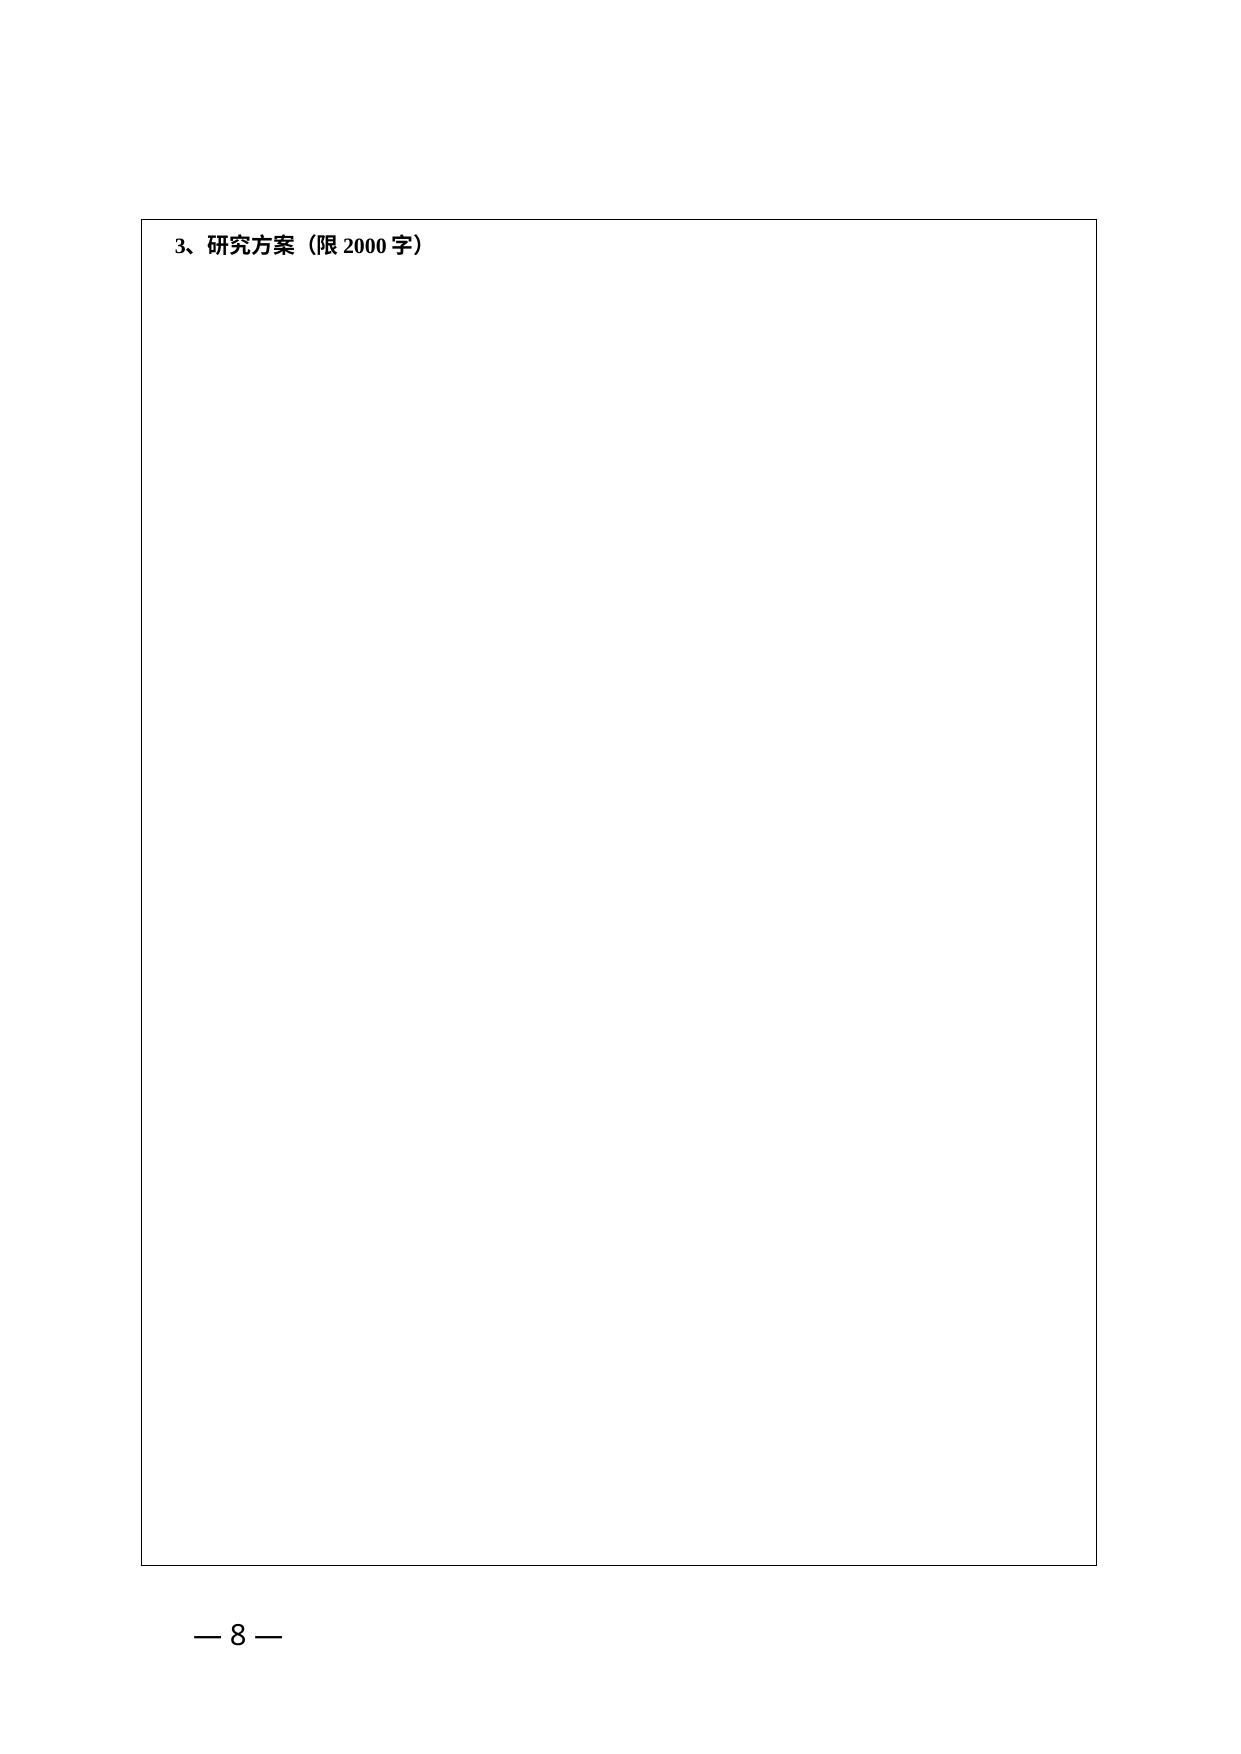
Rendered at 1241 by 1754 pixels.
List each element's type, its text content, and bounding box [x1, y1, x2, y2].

table_cell 3、研究方案（限2000字） [142, 220, 1096, 1565]
